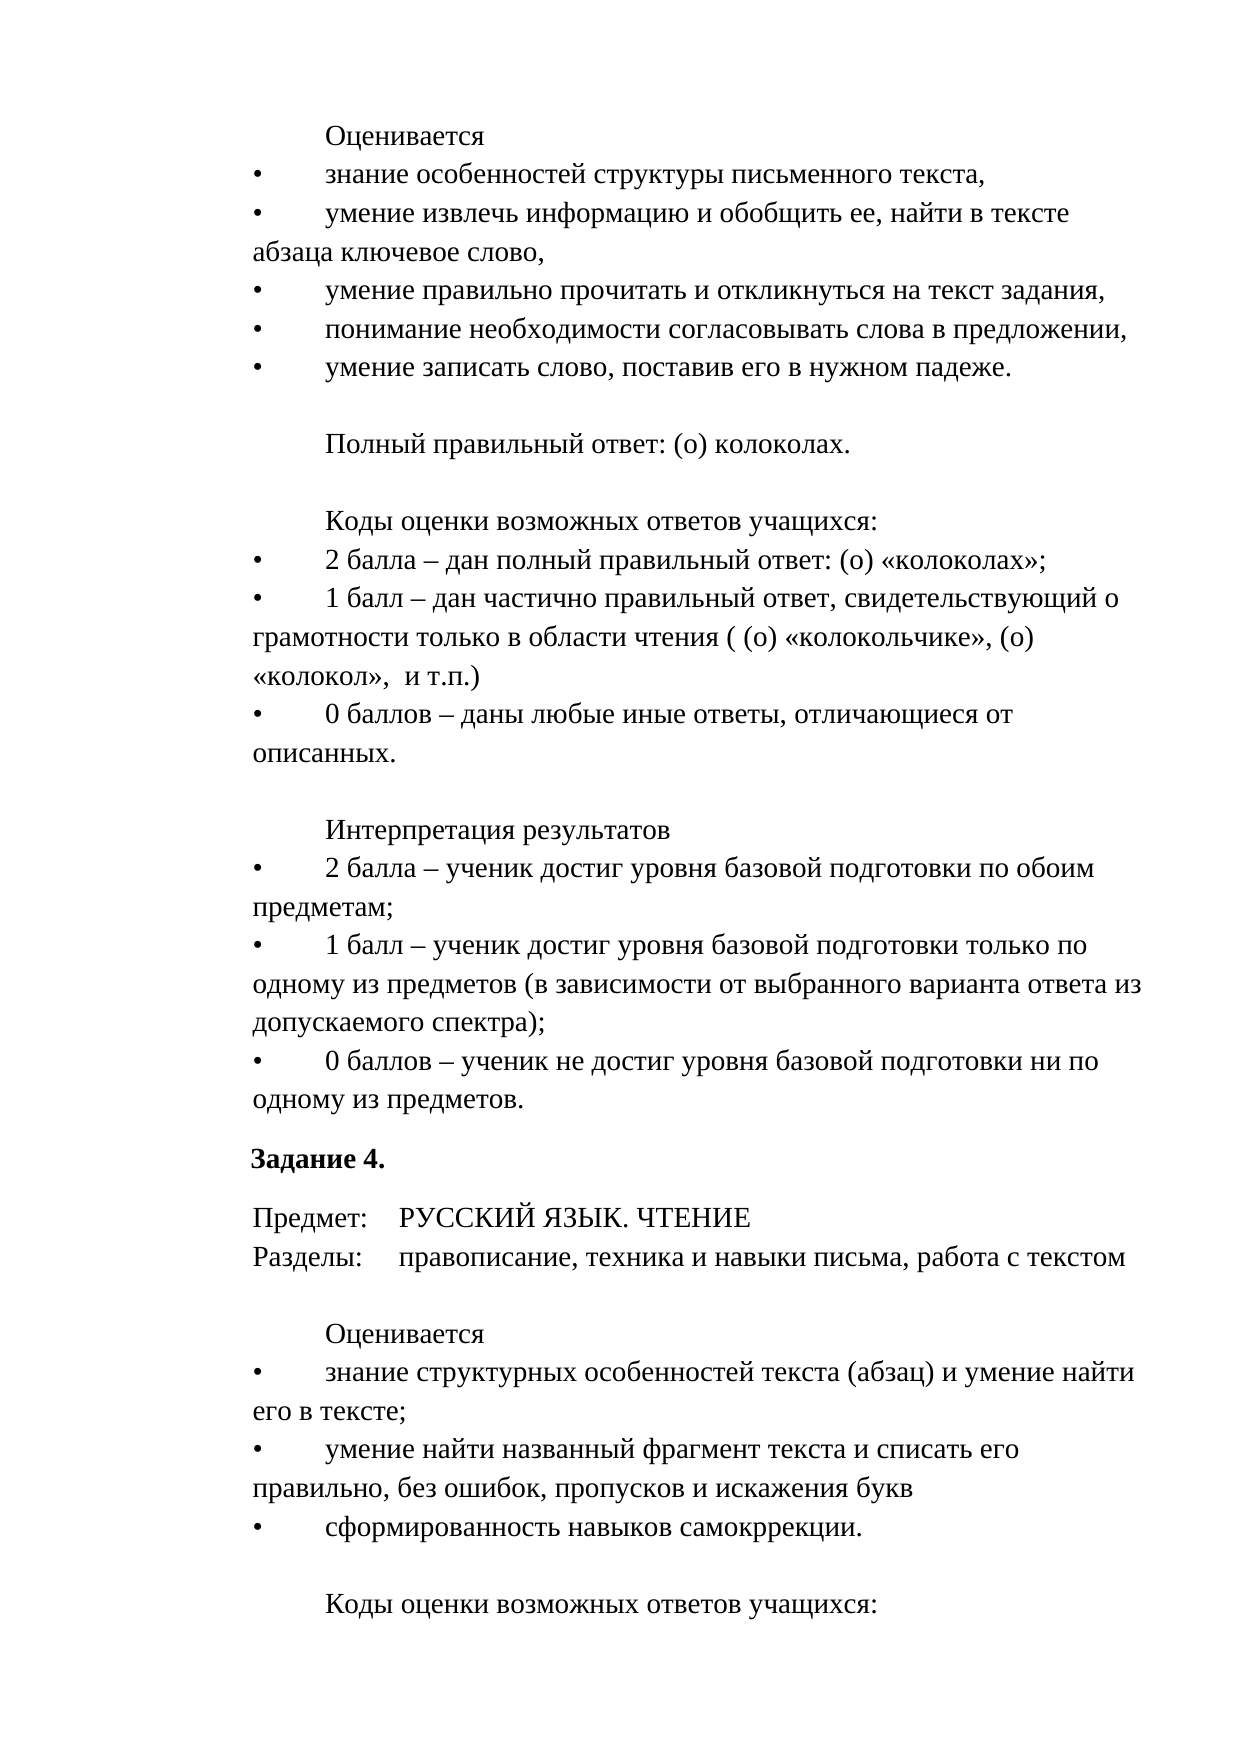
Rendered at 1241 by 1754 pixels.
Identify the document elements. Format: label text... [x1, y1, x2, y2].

list • умение извлечь информацию и обобщить ее, найти в тексте абзаца ключевое слово, [252, 195, 1152, 267]
list Полный правильный ответ: (о) колоколах. [252, 426, 1152, 460]
list • 0 баллов – ученик не достиг уровня базовой подготовки ни по одному из предметов. [252, 1043, 1152, 1115]
list Оценивается [252, 118, 1152, 152]
list Оценивается [252, 1316, 1152, 1349]
list Предмет: РУССКИЙ ЯЗЫК. ЧТЕНИЕ [252, 1200, 1152, 1234]
list • умение записать слово, поставив его в нужном падеже. [252, 349, 1152, 383]
list • умение найти названный фрагмент текста и списать его правильно, без ошибок, пропусков и искажения букв [252, 1432, 1152, 1504]
list Коды оценки возможных ответов учащихся: [252, 503, 1152, 537]
list • 0 баллов – даны любые иные ответы, отличающиеся от описанных. [252, 696, 1152, 768]
text Задание 4. [177, 1141, 1152, 1174]
list • 1 балл – ученик достиг уровня базовой подготовки только по одному из предметов (в зависимости от выбранного варианта ответа из допускаемого спектра); [252, 927, 1152, 1038]
list • понимание необходимости согласовывать слова в предложении, [252, 311, 1152, 344]
list • знание особенностей структуры письменного текста, [252, 157, 1152, 190]
list • умение правильно прочитать и откликнуться на текст задания, [252, 272, 1152, 306]
list Разделы: правописание, техника и навыки письма, работа с текстом [252, 1239, 1152, 1272]
list • 1 балл – дан частично правильный ответ, свидетельствующий о грамотности только в области чтения ( (о) «колокольчике», (о) «колокол», и т.п.) [252, 581, 1152, 691]
list • 2 балла – дан полный правильный ответ: (о) «колоколах»; [252, 542, 1152, 576]
list • сформированность навыков самокррекции. [252, 1509, 1152, 1542]
list Интерпретация результатов [252, 812, 1152, 845]
list Коды оценки возможных ответов учащихся: [252, 1586, 1152, 1619]
list • знание структурных особенностей текста (абзац) и умение найти его в тексте; [252, 1354, 1152, 1427]
list • 2 балла – ученик достиг уровня базовой подготовки по обоим предметам; [252, 850, 1152, 922]
